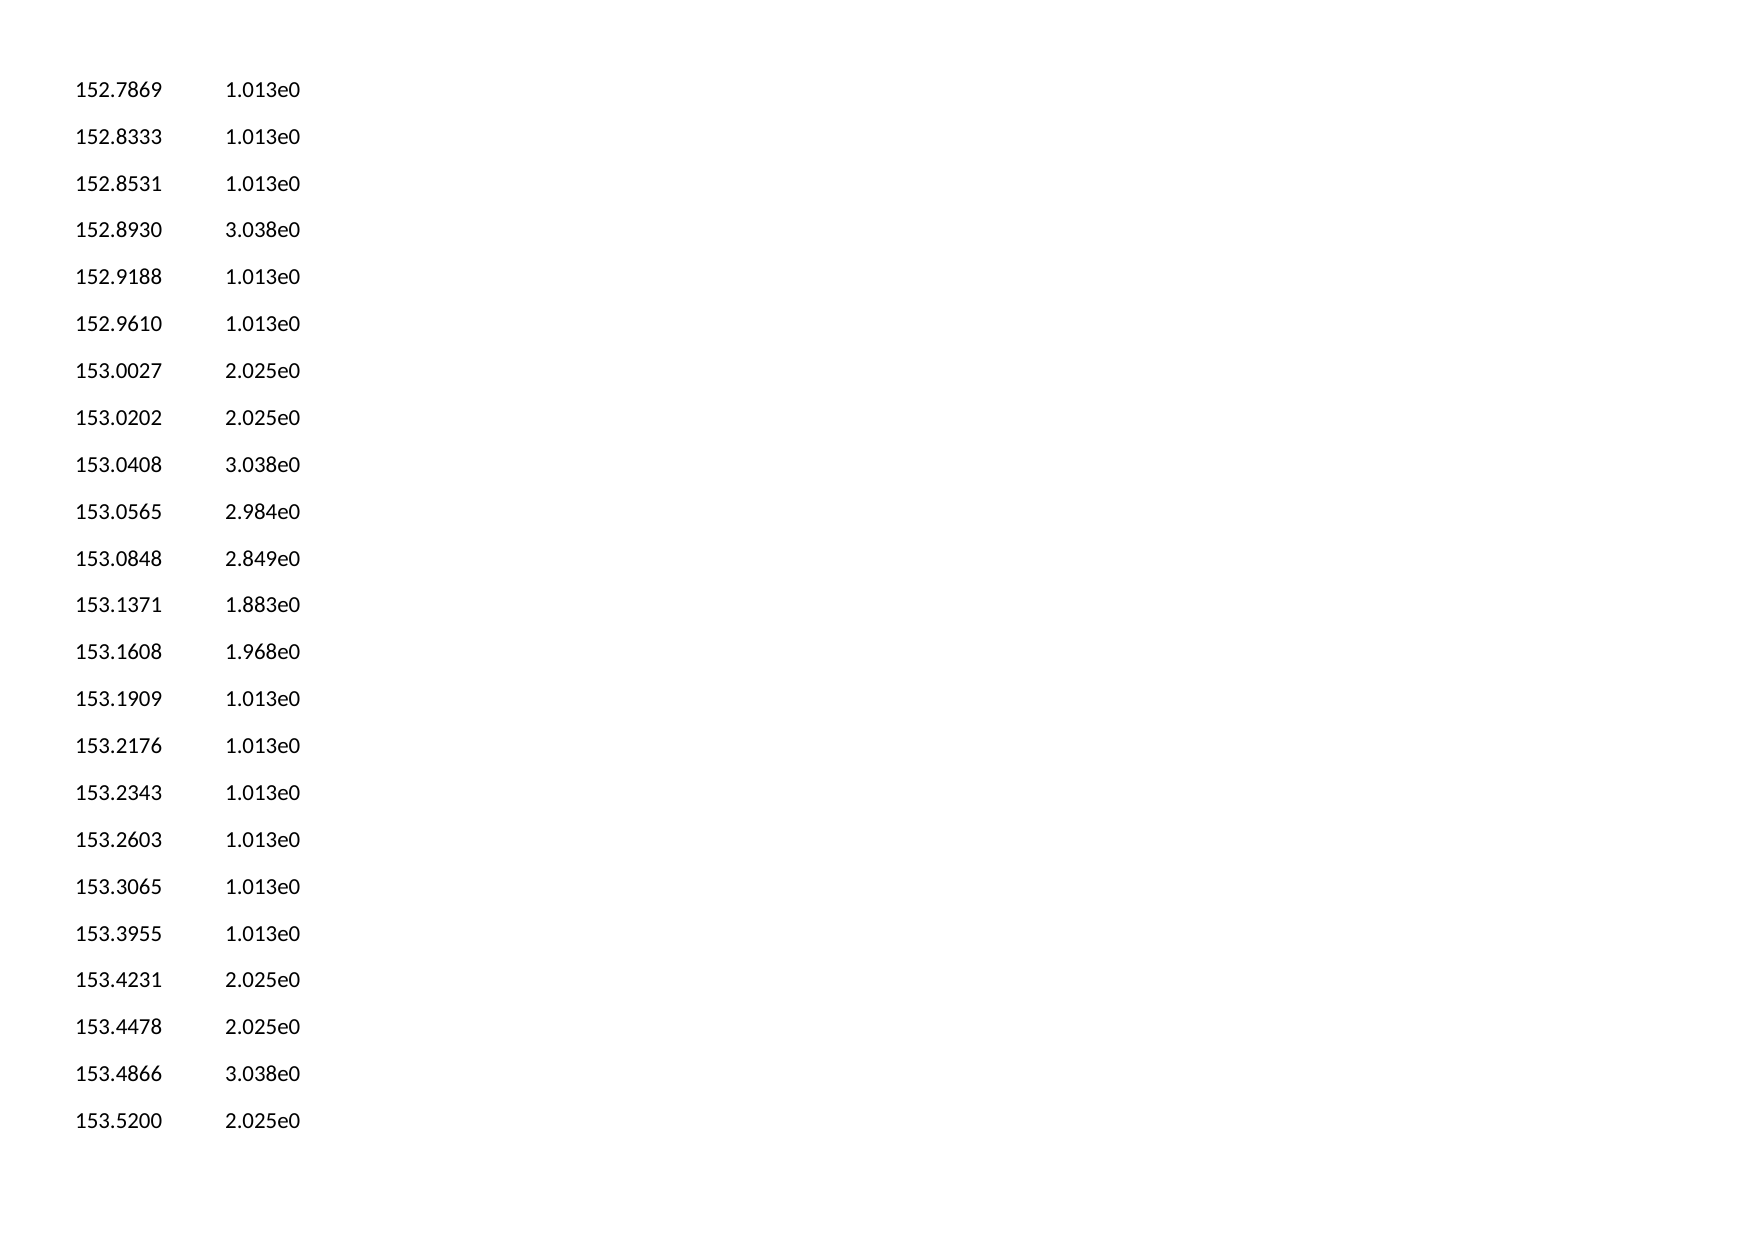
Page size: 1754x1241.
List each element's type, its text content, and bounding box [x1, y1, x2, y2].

text 153.4231 2.025e0 [75, 966, 1679, 994]
text 153.0408 3.038e0 [75, 450, 1679, 478]
text 153.4866 3.038e0 [75, 1059, 1679, 1087]
text 153.0848 2.849e0 [75, 544, 1679, 572]
text 153.3065 1.013e0 [75, 872, 1679, 900]
text 153.0027 2.025e0 [75, 356, 1679, 384]
text 152.8930 3.038e0 [75, 216, 1679, 244]
text 153.2343 1.013e0 [75, 778, 1679, 806]
text 153.0202 2.025e0 [75, 403, 1679, 431]
text 152.8531 1.013e0 [75, 169, 1679, 197]
text 152.9188 1.013e0 [75, 262, 1679, 291]
text 153.1909 1.013e0 [75, 684, 1679, 712]
text 153.0565 2.984e0 [75, 497, 1679, 525]
text 153.1608 1.968e0 [75, 637, 1679, 666]
text 152.8333 1.013e0 [75, 122, 1679, 150]
text 153.2176 1.013e0 [75, 731, 1679, 759]
text 153.2603 1.013e0 [75, 825, 1679, 853]
text 153.3955 1.013e0 [75, 919, 1679, 947]
text 153.4478 2.025e0 [75, 1012, 1679, 1041]
text 152.7869 1.013e0 [75, 75, 1679, 103]
text 153.5200 2.025e0 [75, 1106, 1679, 1134]
text 152.9610 1.013e0 [75, 309, 1679, 337]
text 153.1371 1.883e0 [75, 591, 1679, 619]
